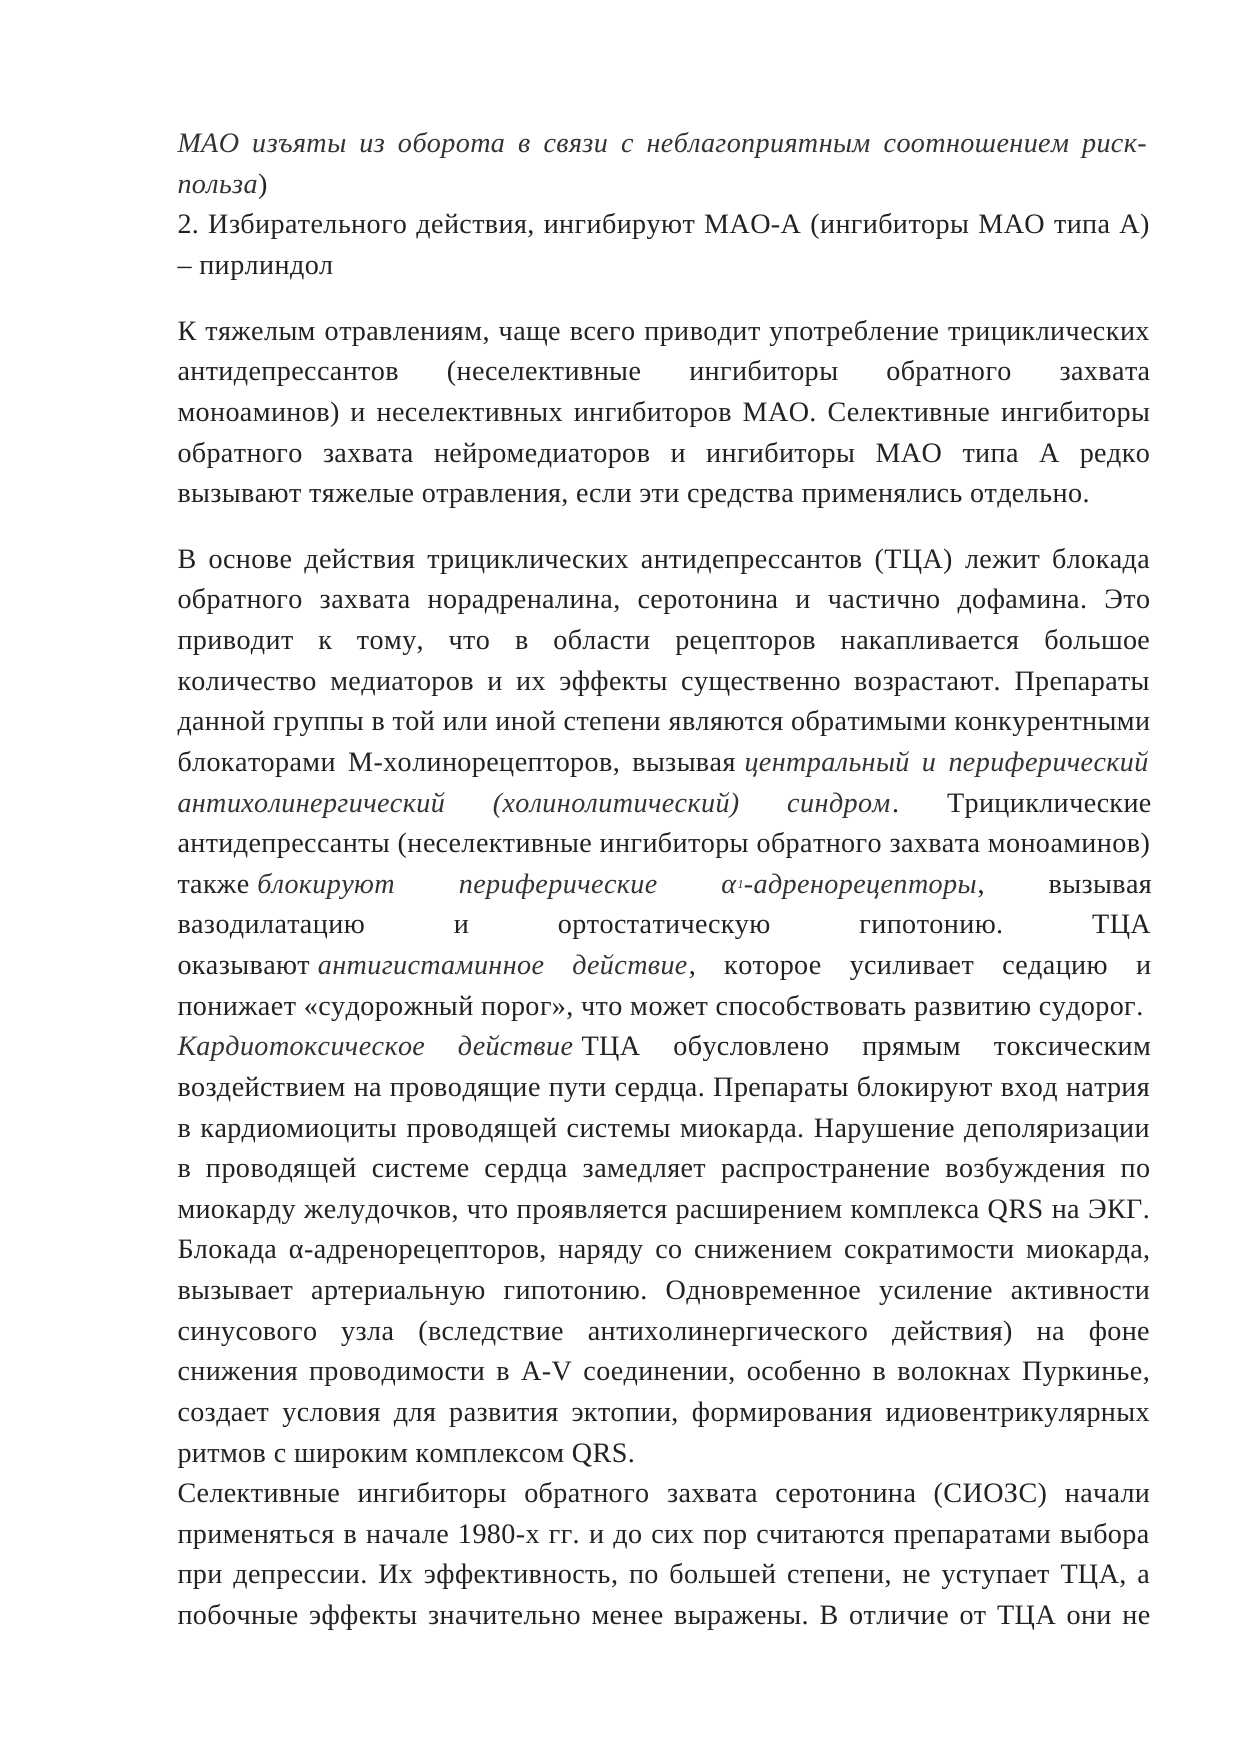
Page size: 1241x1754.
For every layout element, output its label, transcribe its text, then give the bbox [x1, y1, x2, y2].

text В основе действия трициклических антидепрессантов (ТЦА) лежит блокада обратного захвата норадреналина, серотонина и частично дофамина. Это приводит к тому, что в области рецепторов накапливается большое количество медиаторов и их эффекты существенно возрастают. Препараты данной группы в той или иной степени являются обратимыми конкурентными блокаторами М-холинорецепторов, вызывая центральный и периферический антихолинергический (холинолитический) синдром. Трициклические антидепрессанты (неселективные ингибиторы обратного захвата моноаминов) также блокируют периферические α1-адренорецепторы, вызывая вазодилатацию и ортостатическую гипотонию. ТЦА оказывают антигистаминное действие, которое усиливает седацию и понижает «судорожный порог», что может способствовать развитию судорог. [177, 534, 1152, 1021]
text Кардиотоксическое действие ТЦА обусловлено прямым токсическим воздействием на проводящие пути сердца. Препараты блокируют вход натрия в кардиомиоциты проводящей системы миокарда. Нарушение деполяризации в проводящей системе сердца замедляет распространение возбуждения по миокарду желудочков, что проявляется расширением комплекса QRS на ЭКГ. Блокада α-адренорецепторов, наряду со снижением сократимости миокарда, вызывает артериальную гипотонию. Одновременное усиление активности синусового узла (вследствие антихолинергического действия) на фоне снижения проводимости в A-V соединении, особенно в волокнах Пуркинье, создает условия для развития эктопии, формирования идиовентрикулярных ритмов с широким комплексом QRS. [177, 1021, 1152, 1468]
text 2. Избирательного действия, ингибируют МАО-A (ингибиторы МАО типа А) – пирлиндол [177, 199, 1152, 281]
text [177, 118, 1152, 199]
text К тяжелым отравлениям, чаще всего приводит употребление трициклических антидепрессантов (неселективные ингибиторы обратного захвата моноаминов) и неселективных ингибиторов МАО. Селективные ингибиторы обратного захвата нейромедиаторов и ингибиторы МАО типа А редко вызывают тяжелые отравления, если эти средства применялись отдельно. [177, 306, 1152, 509]
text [177, 1468, 1152, 1631]
